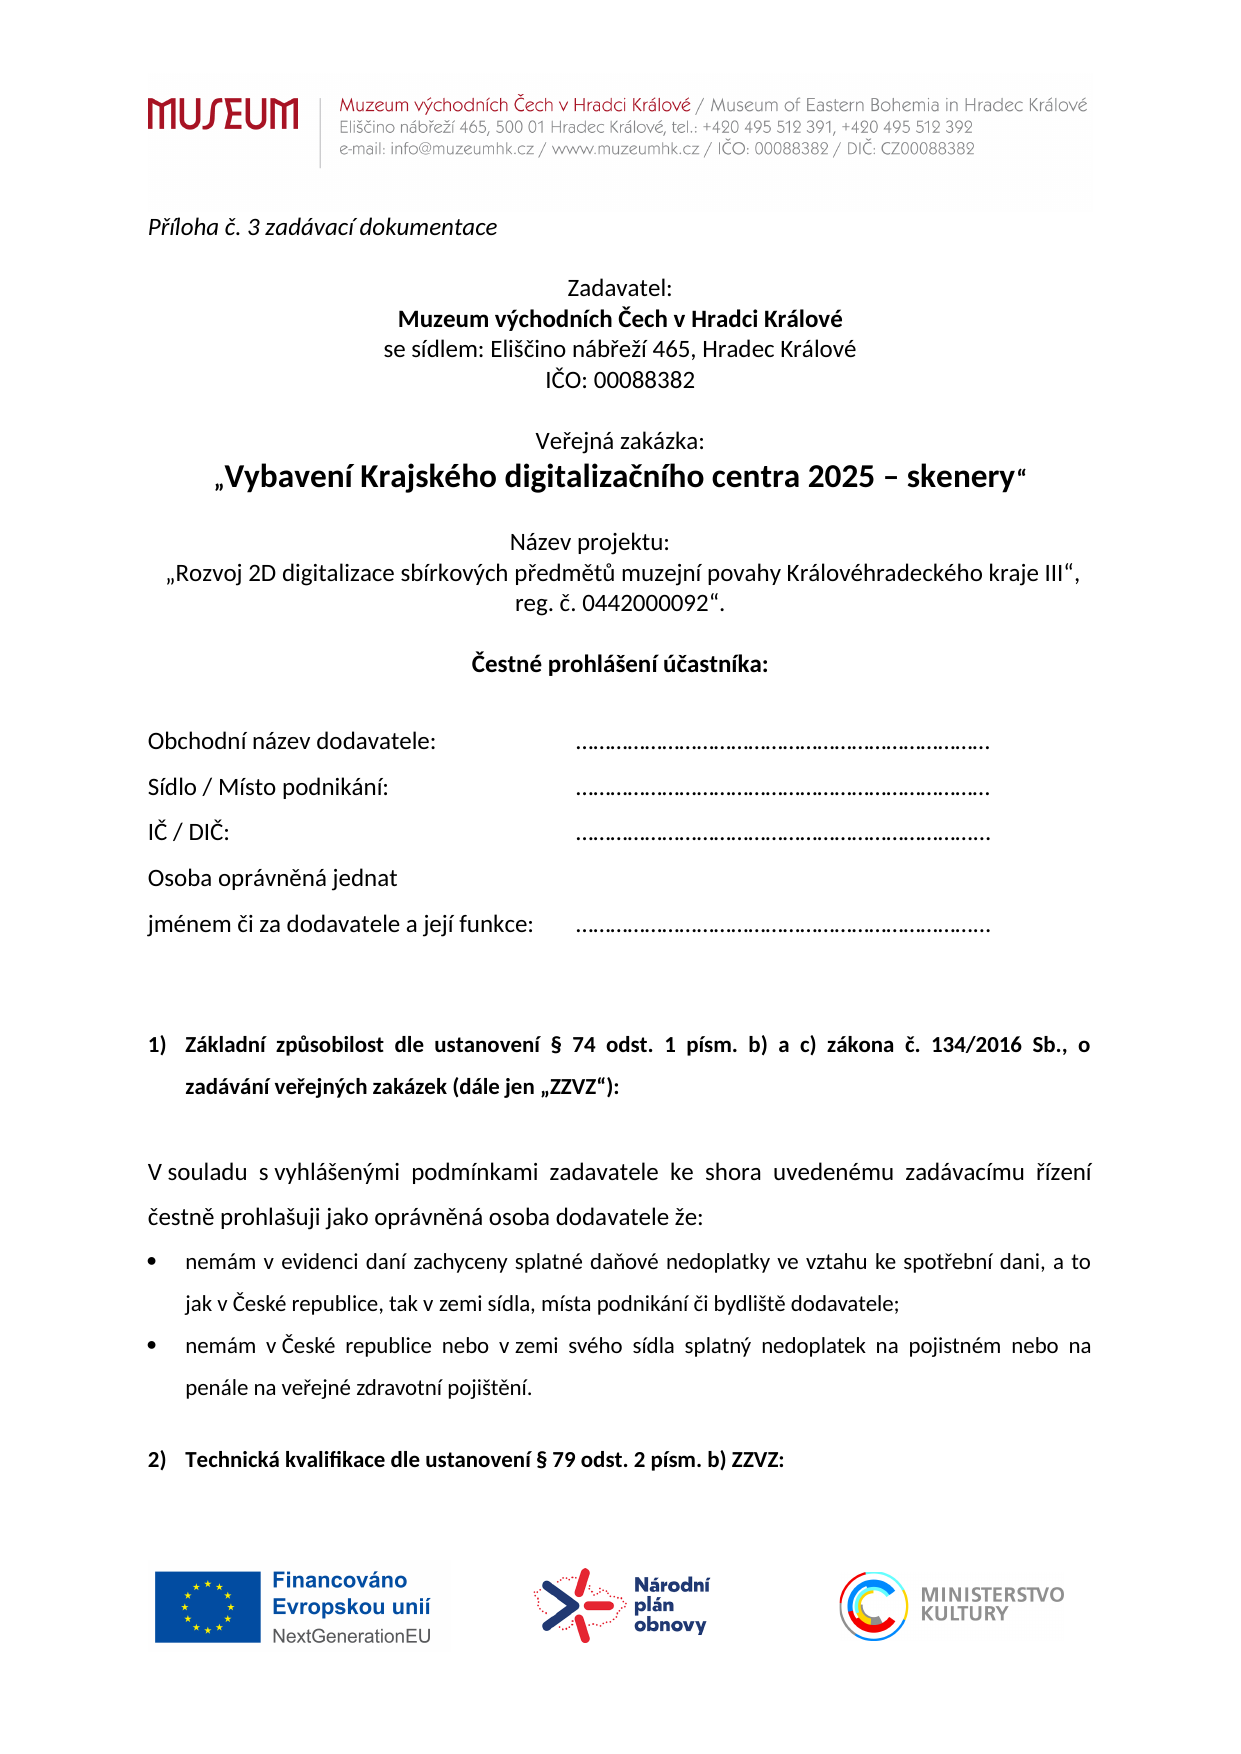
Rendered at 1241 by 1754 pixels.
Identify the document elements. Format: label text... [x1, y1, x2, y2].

picture [839, 1572, 1064, 1641]
text Čestné prohlášení účastníka: [148, 649, 1093, 679]
text Sídlo / Místo podnikání: ……………………………………………………………… [148, 771, 1093, 801]
text Osoba oprávněná jednat jménem či za dodavatele a její funkce: ……………………………………………………………... [148, 862, 1093, 938]
text Zadavatel: [148, 272, 1093, 303]
list Základní způsobilost dle ustanovení § 74 odst. 1 písm. b) a c) zákona č. 134/2016 Sb., o zadávání veřejných zakázek (dále jen „ZZVZ“): [148, 1030, 1093, 1100]
list Technická kvalifikace dle ustanovení § 79 odst. 2 písm. b) ZZVZ: [148, 1446, 1093, 1474]
text V souladu s vyhlášenými podmínkami zadavatele ke shora uvedenému zadávacímu řízení čestně prohlašuji jako oprávněná osoba dodavatele že: [148, 1156, 1093, 1232]
text Muzeum východních Čech v Hradci Králové [148, 303, 1093, 333]
text Název projektu: [148, 527, 1093, 557]
text „Vybavení Krajského digitalizačního centra 2025 – skenery“ [148, 455, 1093, 496]
text Obchodní název dodavatele: ……………………………………………………………… [148, 725, 1093, 755]
text Veřejná zakázka: [148, 425, 1093, 455]
text IČ / DIČ: ……………………………………………………………... [148, 816, 1093, 847]
picture [147, 73, 1093, 212]
text se sídlem: Eliščino nábřeží 465, Hradec Králové [148, 333, 1093, 364]
text „Rozvoj 2D digitalizace sbírkových předmětů muzejní povahy Královéhradeckého kraje III“, reg. č. 0442000092“. [148, 557, 1093, 618]
list nemám v České republice nebo v zemi svého sídla splatný nedoplatek na pojistném nebo na penále na veřejné zdravotní pojištění. [148, 1331, 1093, 1401]
list nemám v evidenci daní zachyceny splatné daňové nedoplatky ve vztahu ke spotřební dani, a to jak v České republice, tak v zemi sídla, místa podnikání či bydliště dodavatele; [148, 1247, 1093, 1317]
picture [533, 1568, 711, 1643]
text Příloha č. 3 zadávací dokumentace [148, 212, 1093, 242]
text IČO: 00088382 [148, 364, 1093, 394]
picture [147, 1560, 451, 1652]
